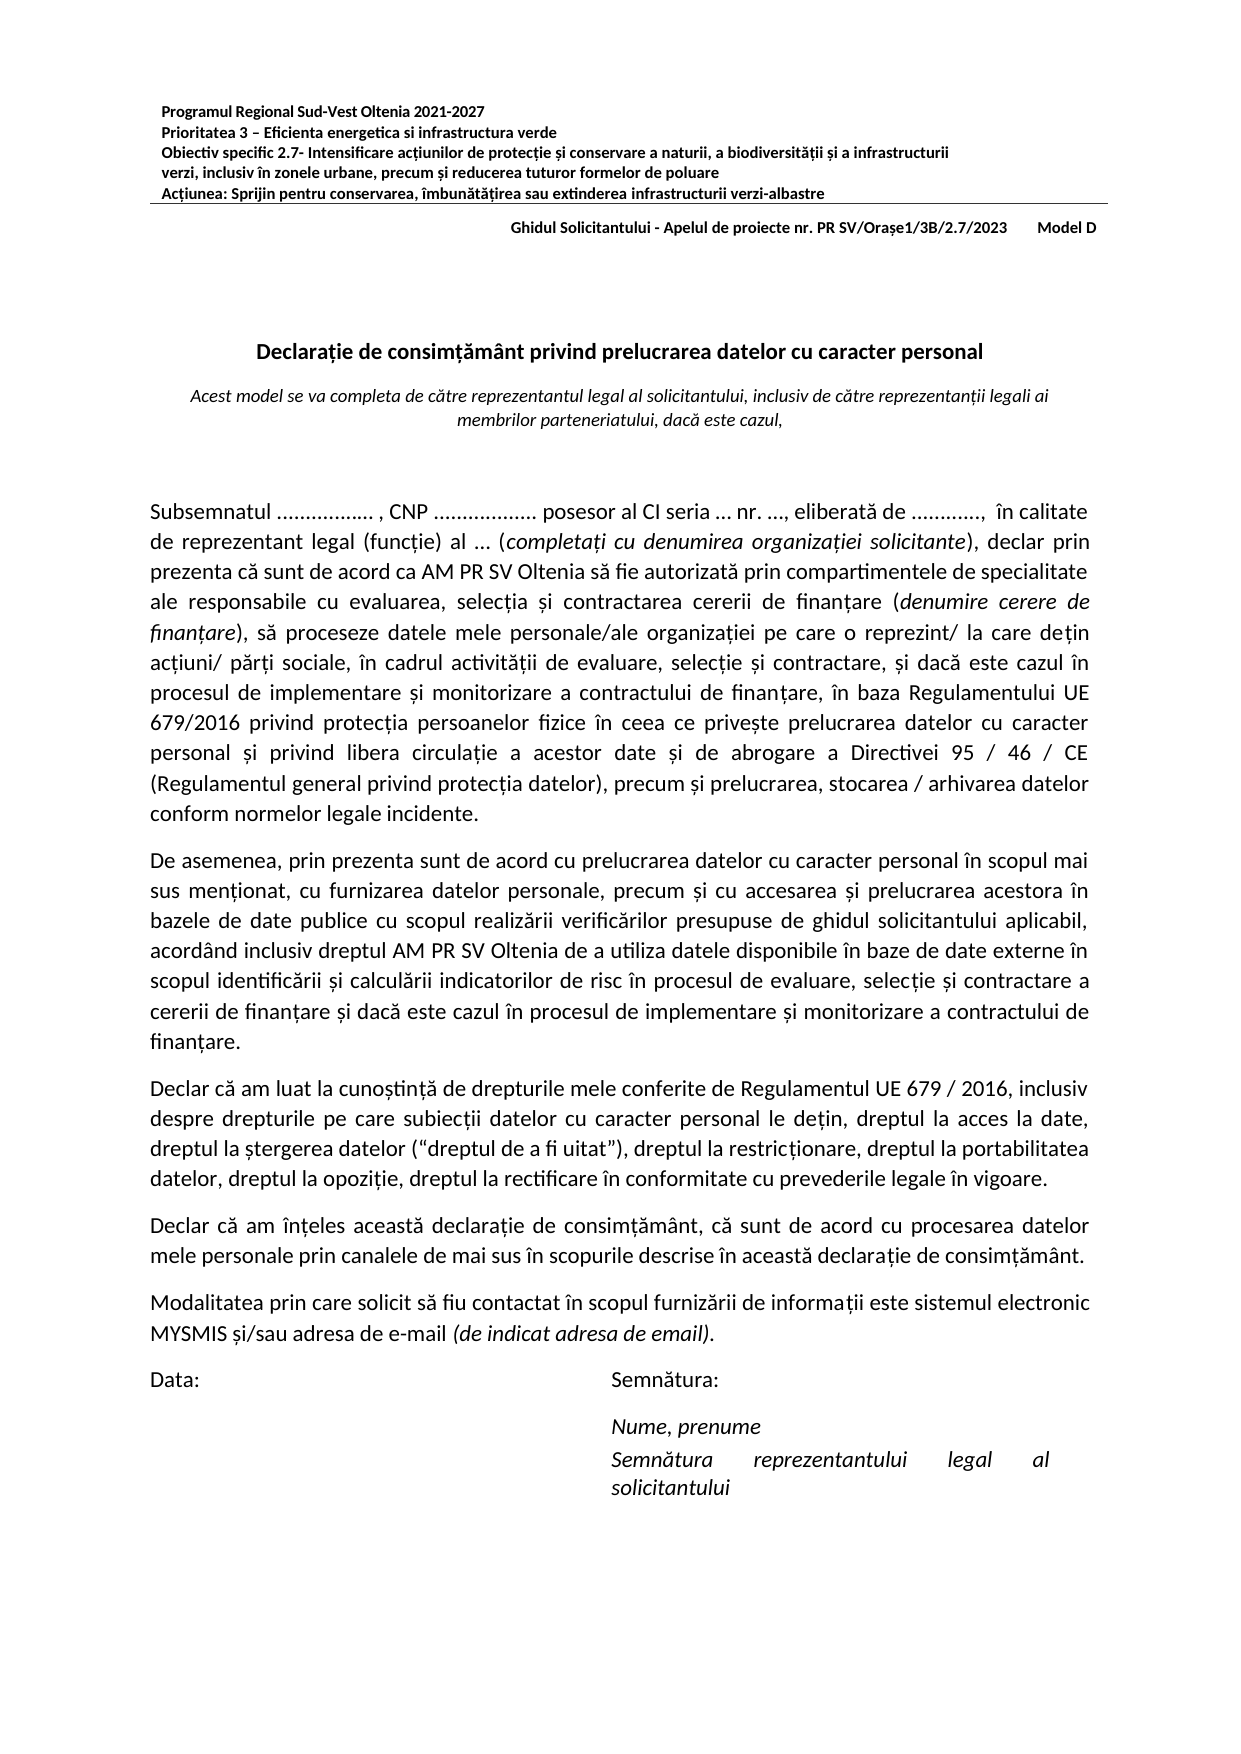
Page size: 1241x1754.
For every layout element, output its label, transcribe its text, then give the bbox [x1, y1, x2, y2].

text Declaraţie de consimțământ privind prelucrarea datelor cu caracter personal [150, 337, 1090, 365]
table_header Semnătura: Nume, prenume Semnătura reprezentantului legal al solicitantului [600, 1366, 1061, 1505]
text Modalitatea prin care solicit să fiu contactat în scopul furnizării de informații este sistemul electronic MYSMIS și/sau adresa de e-mail (de indicat adresa de email). [150, 1288, 1090, 1347]
table_header Data: [139, 1366, 600, 1505]
text De asemenea, prin prezenta sunt de acord cu prelucrarea datelor cu caracter personal în scopul mai sus menționat, cu furnizarea datelor personale, precum și cu accesarea și prelucrarea acestora în bazele de date publice cu scopul realizării verificărilor presupuse de ghidul solicitantului aplicabil, acordând inclusiv dreptul AM PR SV Oltenia de a utiliza datele disponibile în baze de date externe în scopul identificării și calculării indicatorilor de risc în procesul de evaluare, selecție și contractare a cererii de finanțare și dacă este cazul în procesul de implementare și monitorizare a contractului de finanțare. [150, 846, 1090, 1055]
text Subsemnatul ..............… , CNP .................. posesor al CI seria … nr. …, eliberată de ............, în calitate de reprezentant legal (funcţie) al … (completaţi cu denumirea organizaţiei solicitante), declar prin prezenta că sunt de acord ca AM PR SV Oltenia să fie autorizată prin compartimentele de specialitate ale responsabile cu evaluarea, selecția și contractarea cererii de finanțare (denumire cerere de finanţare), să proceseze datele mele personale/ale organizaţiei pe care o reprezint/ la care dețin acțiuni/ părți sociale, în cadrul activității de evaluare, selecție și contractare, și dacă este cazul în procesul de implementare și monitorizare a contractului de finanțare, în baza Regulamentului UE 679/2016 privind protecția persoanelor fizice în ceea ce privește prelucrarea datelor cu caracter personal și privind libera circulație a acestor date și de abrogare a Directivei 95 / 46 / CE (Regulamentul general privind protecția datelor), precum și prelucrarea, stocarea / arhivarea datelor conform normelor legale incidente. [150, 497, 1090, 827]
text Acest model se va completa de către reprezentantul legal al solicitantului, inclusiv de către reprezentanţii legali ai membrilor parteneriatului, dacă este cazul, [150, 384, 1090, 432]
text Declar că am luat la cunoștință de drepturile mele conferite de Regulamentul UE 679 / 2016, inclusiv despre drepturile pe care subiecții datelor cu caracter personal le dețin, dreptul la acces la date, dreptul la ștergerea datelor (“dreptul de a fi uitat”), dreptul la restricționare, dreptul la portabilitatea datelor, dreptul la opoziție, dreptul la rectificare în conformitate cu prevederile legale în vigoare. [150, 1074, 1090, 1193]
text Declar că am înțeles această declarație de consimțământ, că sunt de acord cu procesarea datelor mele personale prin canalele de mai sus în scopurile descrise în această declarație de consimțământ. [150, 1211, 1090, 1270]
